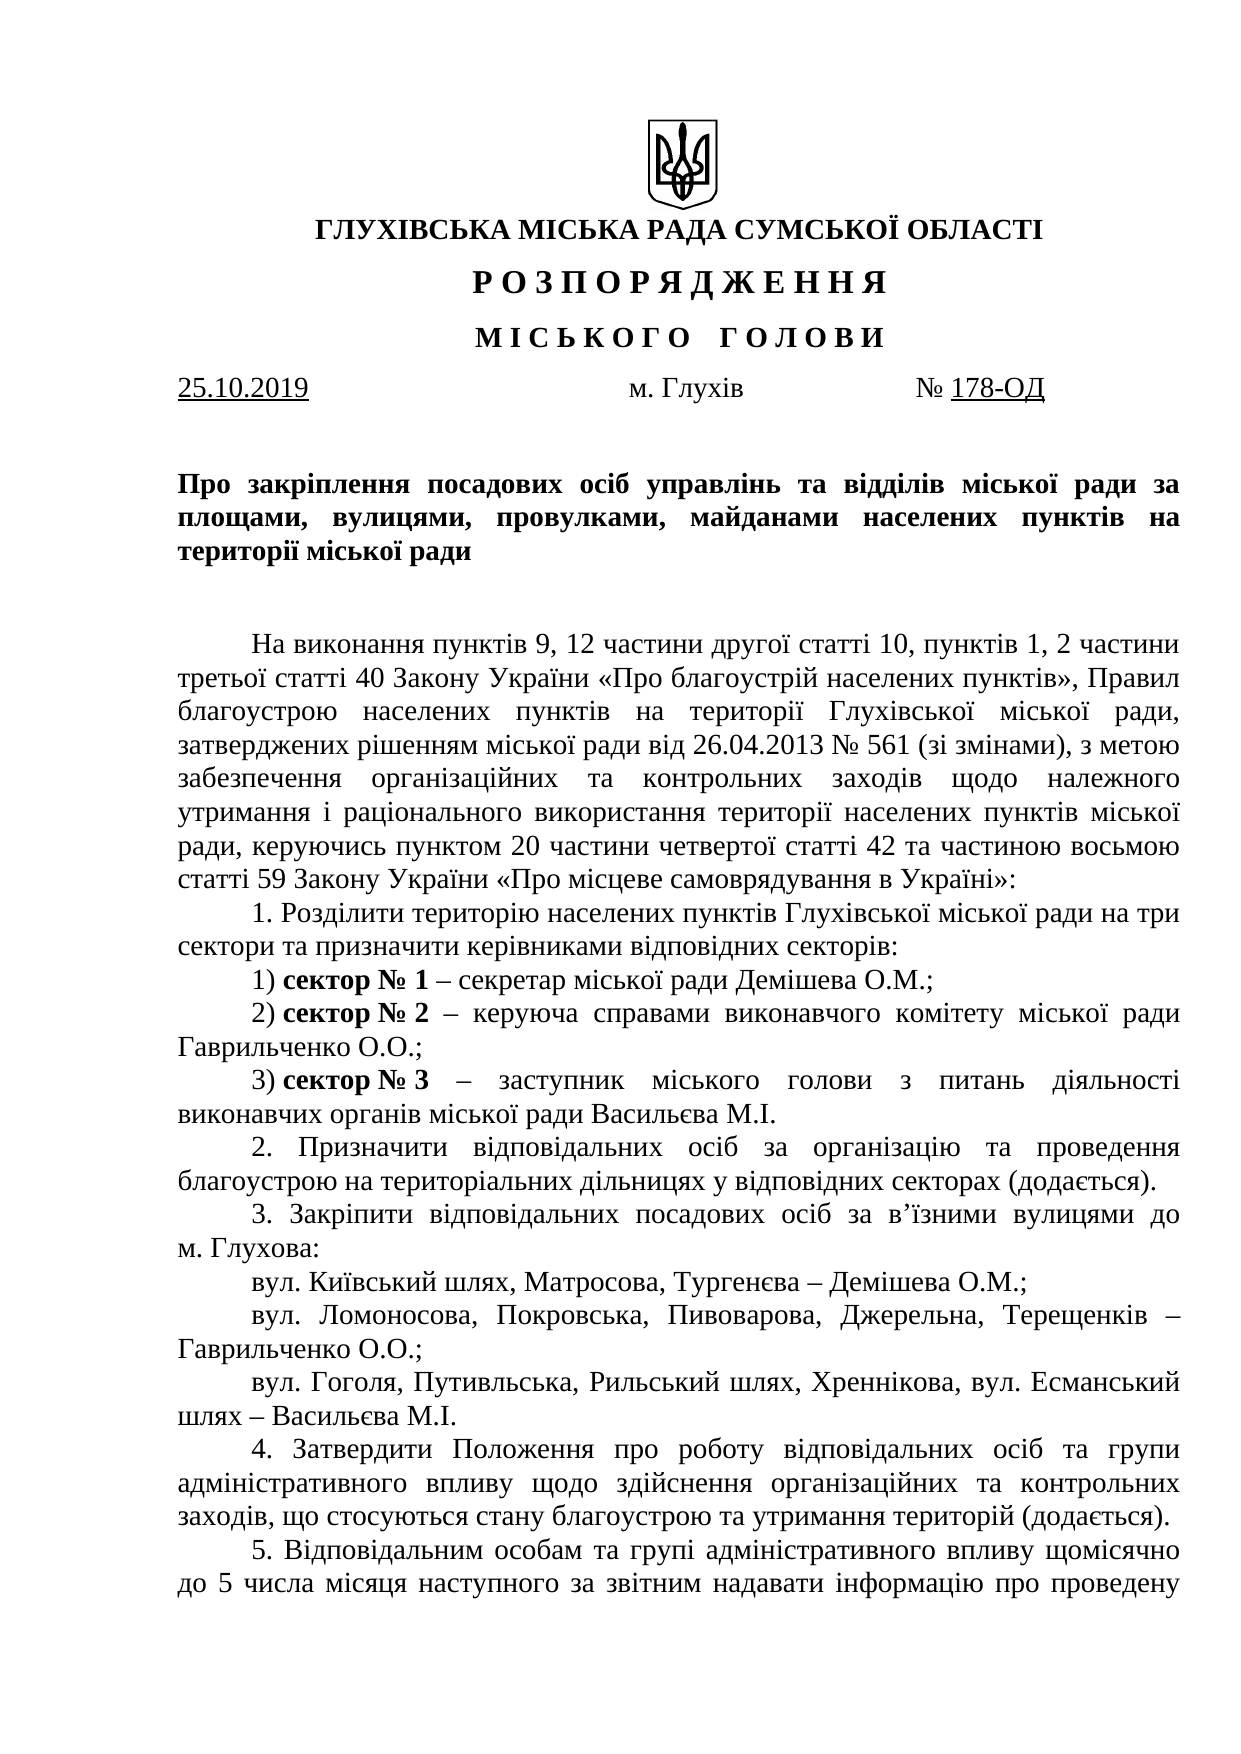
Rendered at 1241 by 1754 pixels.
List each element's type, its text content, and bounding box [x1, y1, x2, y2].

text 1) сектор № 1 – секретар міської ради Демішева О.М.; [177, 962, 1181, 995]
text 2) сектор № 2 – керуюча справами виконавчого комітету міської ради Гаврильченко О.О.; [177, 995, 1181, 1062]
text 1. Розділити територію населених пунктів Глухівської міської ради на три сектори та призначити керівниками відповідних секторів: [177, 895, 1181, 962]
text 25.10.2019 м. Глухів № 178-ОД [177, 370, 1181, 403]
text вул. Гоголя, Путивльська, Рильський шлях, Хреннікова, вул. Есманський шлях – Васильєва М.І. [177, 1364, 1181, 1431]
subtitle М І С Ь К О Г О Г О Л О В И [177, 320, 1181, 353]
text 3. Закріпити відповідальних посадових осіб за в’їзними вулицями до м. Глухова: [177, 1197, 1181, 1264]
text 3) сектор № 3 – заступник міського голови з питань діяльності виконавчих органів міської ради Васильєва М.І. [177, 1062, 1181, 1129]
picture [645, 118, 719, 212]
text вул. Ломоносова, Покровська, Пивоварова, Джерельна, Терещенків – Гаврильченко О.О.; [177, 1297, 1181, 1364]
subtitle Р О З П О Р Я Д Ж Е Н Н Я [177, 262, 1181, 301]
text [177, 1532, 1181, 1599]
text Про закріплення посадових осіб управлінь та відділів міської ради за площами, вулицями, провулками, майданами населених пунктів на території міської ради [177, 466, 1181, 566]
subtitle ГЛУХІВСЬКА МІСЬКА РАДА СУМСЬКОЇ ОБЛАСТІ [177, 212, 1181, 245]
text вул. Київський шлях, Матросова, Тургенєва – Демішева О.М.; [177, 1264, 1181, 1297]
text 2. Призначити відповідальних осіб за організацію та проведення благоустрою на територіальних дільницях у відповідних секторах (додається). [177, 1129, 1181, 1197]
text 4. Затвердити Положення про роботу відповідальних осіб та групи адміністративного впливу щодо здійснення організаційних та контрольних заходів, що стосуються стану благоустрою та утримання територій (додається). [177, 1431, 1181, 1532]
text На виконання пунктів 9, 12 частини другої статті 10, пунктів 1, 2 частини третьої статті 40 Закону України «Про благоустрій населених пунктів», Правил благоустрою населених пунктів на території Глухівської міської ради, затверджених рішенням міської ради від № 561 (зі змінами), з метою забезпечення організаційних та контрольних заходів щодо належного утримання і раціонального використання території населених пунктів міської ради, керуючись пунктом четвертої статті 42 та частиною восьмою статті 59 Закону України «Про місцеве самоврядування в Україні»: [177, 626, 1181, 895]
